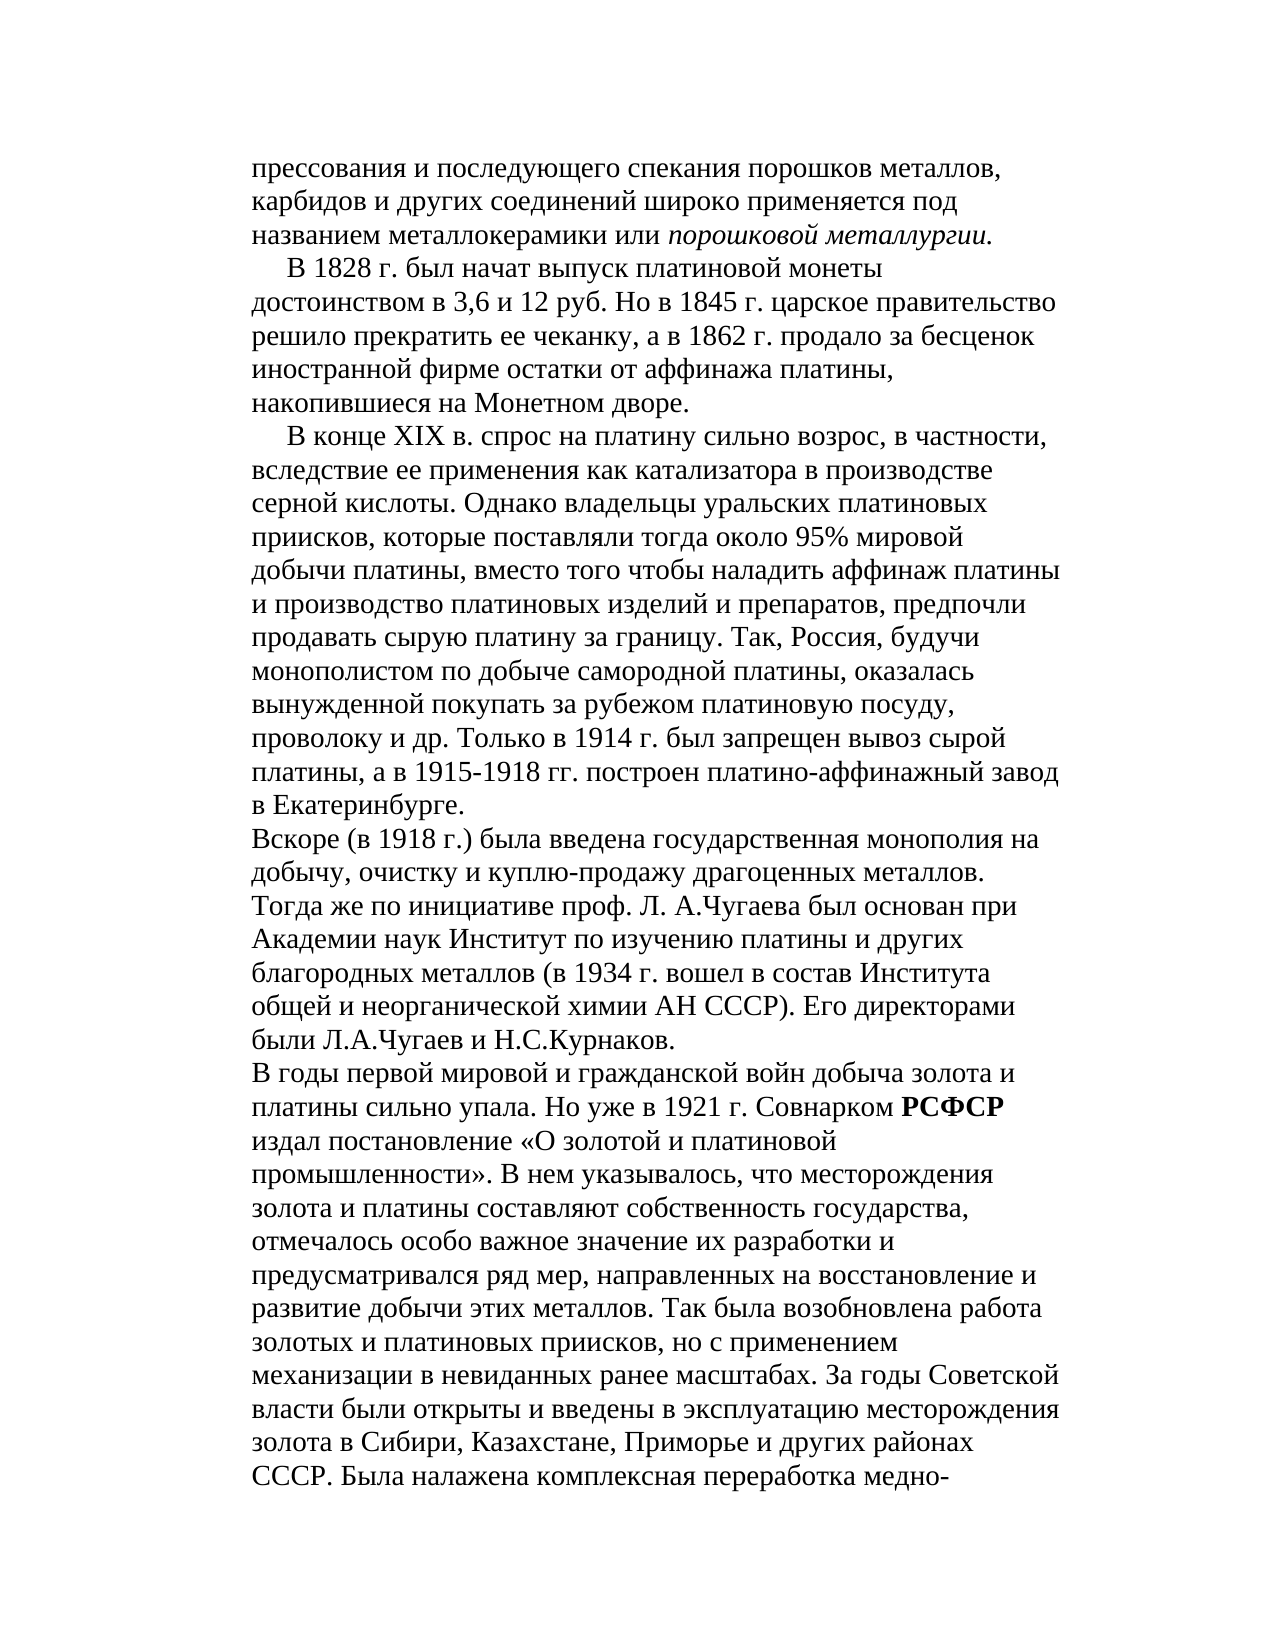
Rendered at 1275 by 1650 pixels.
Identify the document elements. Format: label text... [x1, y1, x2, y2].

text В 1828 г. был начат выпуск платиновой монеты достоинством в 3,6 и 12 руб. Но в 1845 г. царское правительство решило прекратить ее чеканку, а в 1862 г. продало за бесценок иностранной фирме остатки от аффинажа платины, накопившиеся на Монетном дворе. [251, 251, 1063, 418]
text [251, 150, 1062, 251]
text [251, 1056, 1062, 1492]
text Вскоре (в 1918 г.) была введена государственная монополия на добычу, очистку и куплю-продажу драгоценных металлов. Тогда же по инициативе проф. Л. А.Чугаева был основан при Академии наук Институт по изучению платины и других благородных металлов (в 1934 г. вошел в состав Института общей и неорганической химии АН СССР). Его директорами были Л.А.Чугаев и Н.С.Курнаков. [251, 821, 1063, 1056]
text В конце XIX в. спрос на платину сильно возрос, в частности, вследствие ее применения как катализатора в производстве серной кислоты. Однако владельцы уральских платиновых приисков, которые поставляли тогда около 95% мировой добычи платины, вместо того чтобы наладить аффинаж платины и производство платиновых изделий и препаратов, предпочли продавать сырую платину за границу. Так, Россия, будучи монополистом по добыче самородной платины, оказалась вынужденной покупать за рубежом платиновую посуду, проволоку и др. Только в 1914 г. был запрещен вывоз сырой платины, а в 1915-1918 гг. построен платино-аффинажный завод в Екатеринбурге. [251, 418, 1063, 821]
